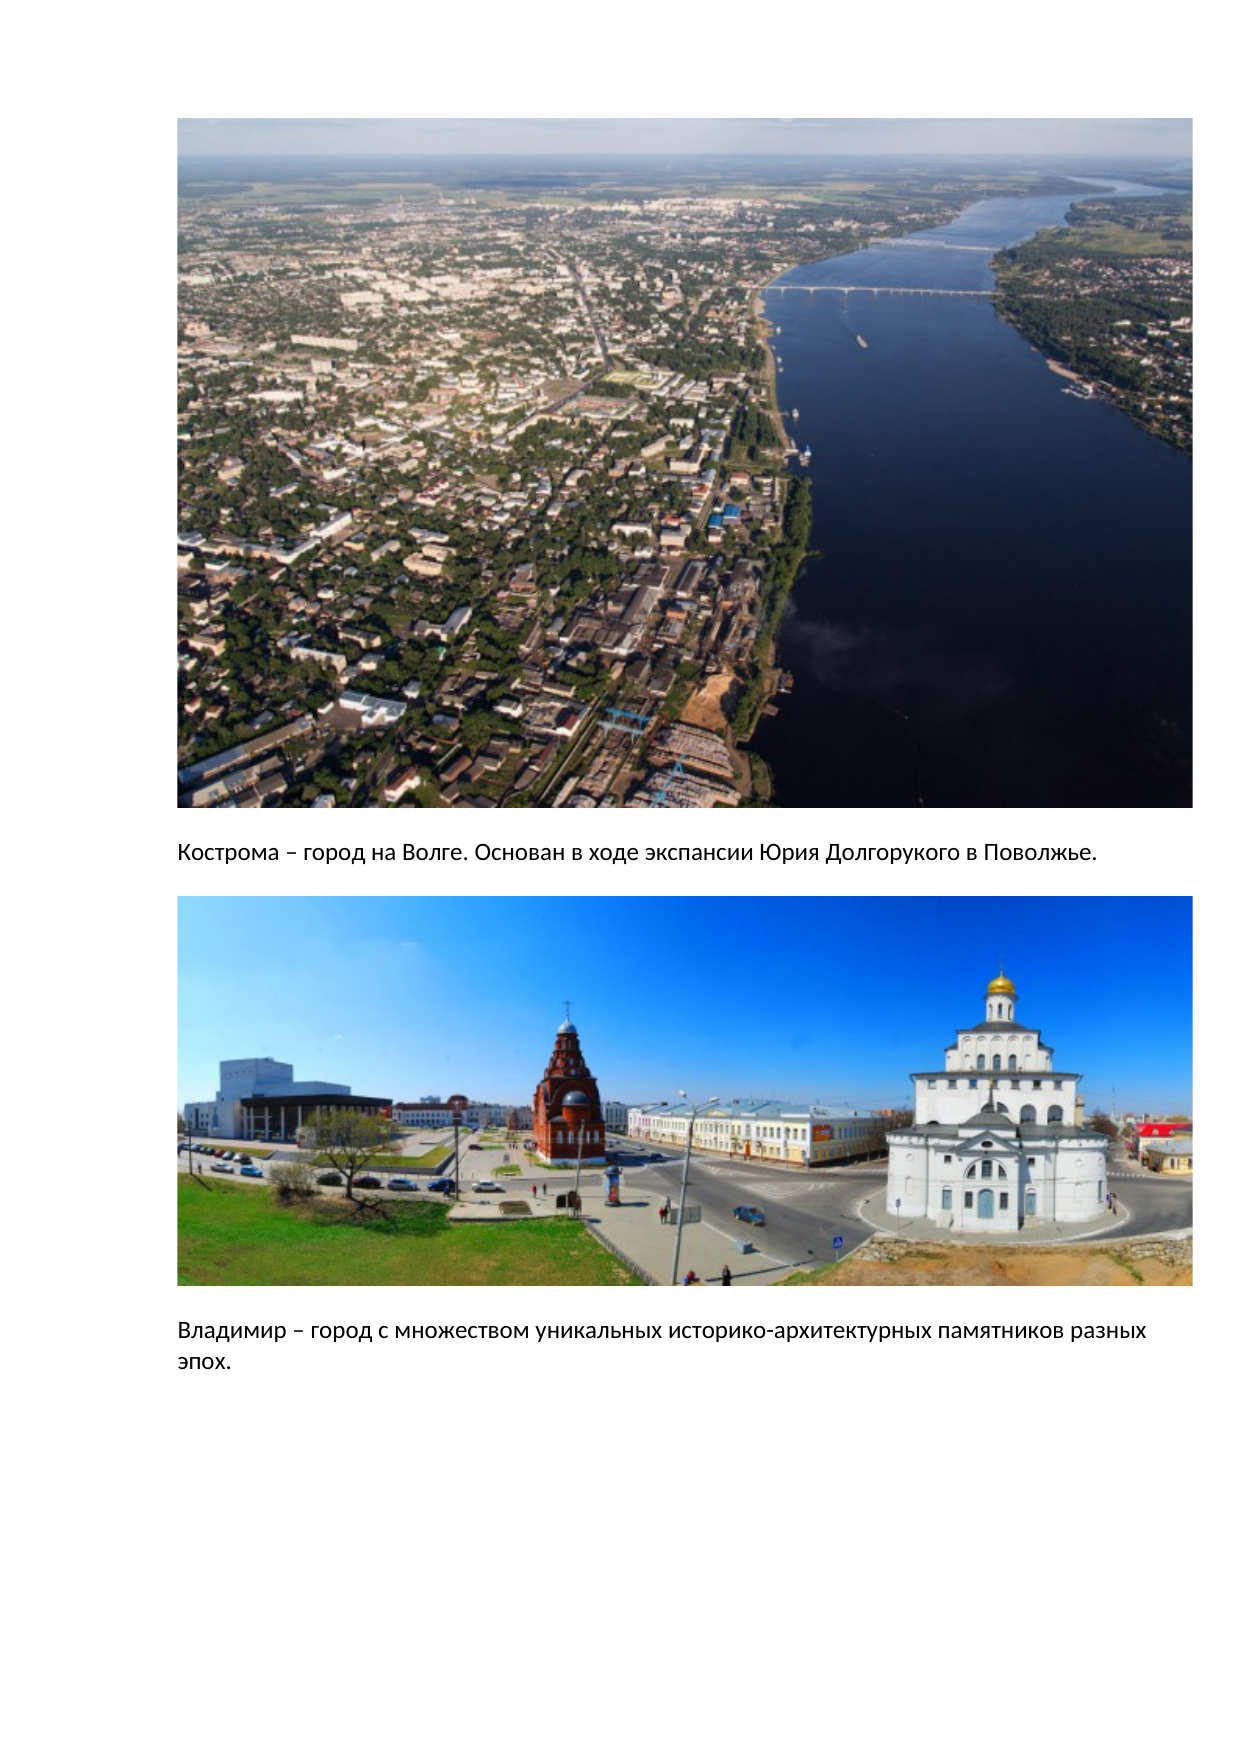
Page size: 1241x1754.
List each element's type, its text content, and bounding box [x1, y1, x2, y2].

text Владимир – город с множеством уникальных историко-архитектурных памятников разных эпох. [177, 1314, 1152, 1375]
picture [177, 896, 1193, 1286]
picture [177, 118, 1193, 808]
text Кострома – город на Волге. Основан в ходе экспансии Юрия Долгорукого в Поволжье. [177, 836, 1152, 867]
